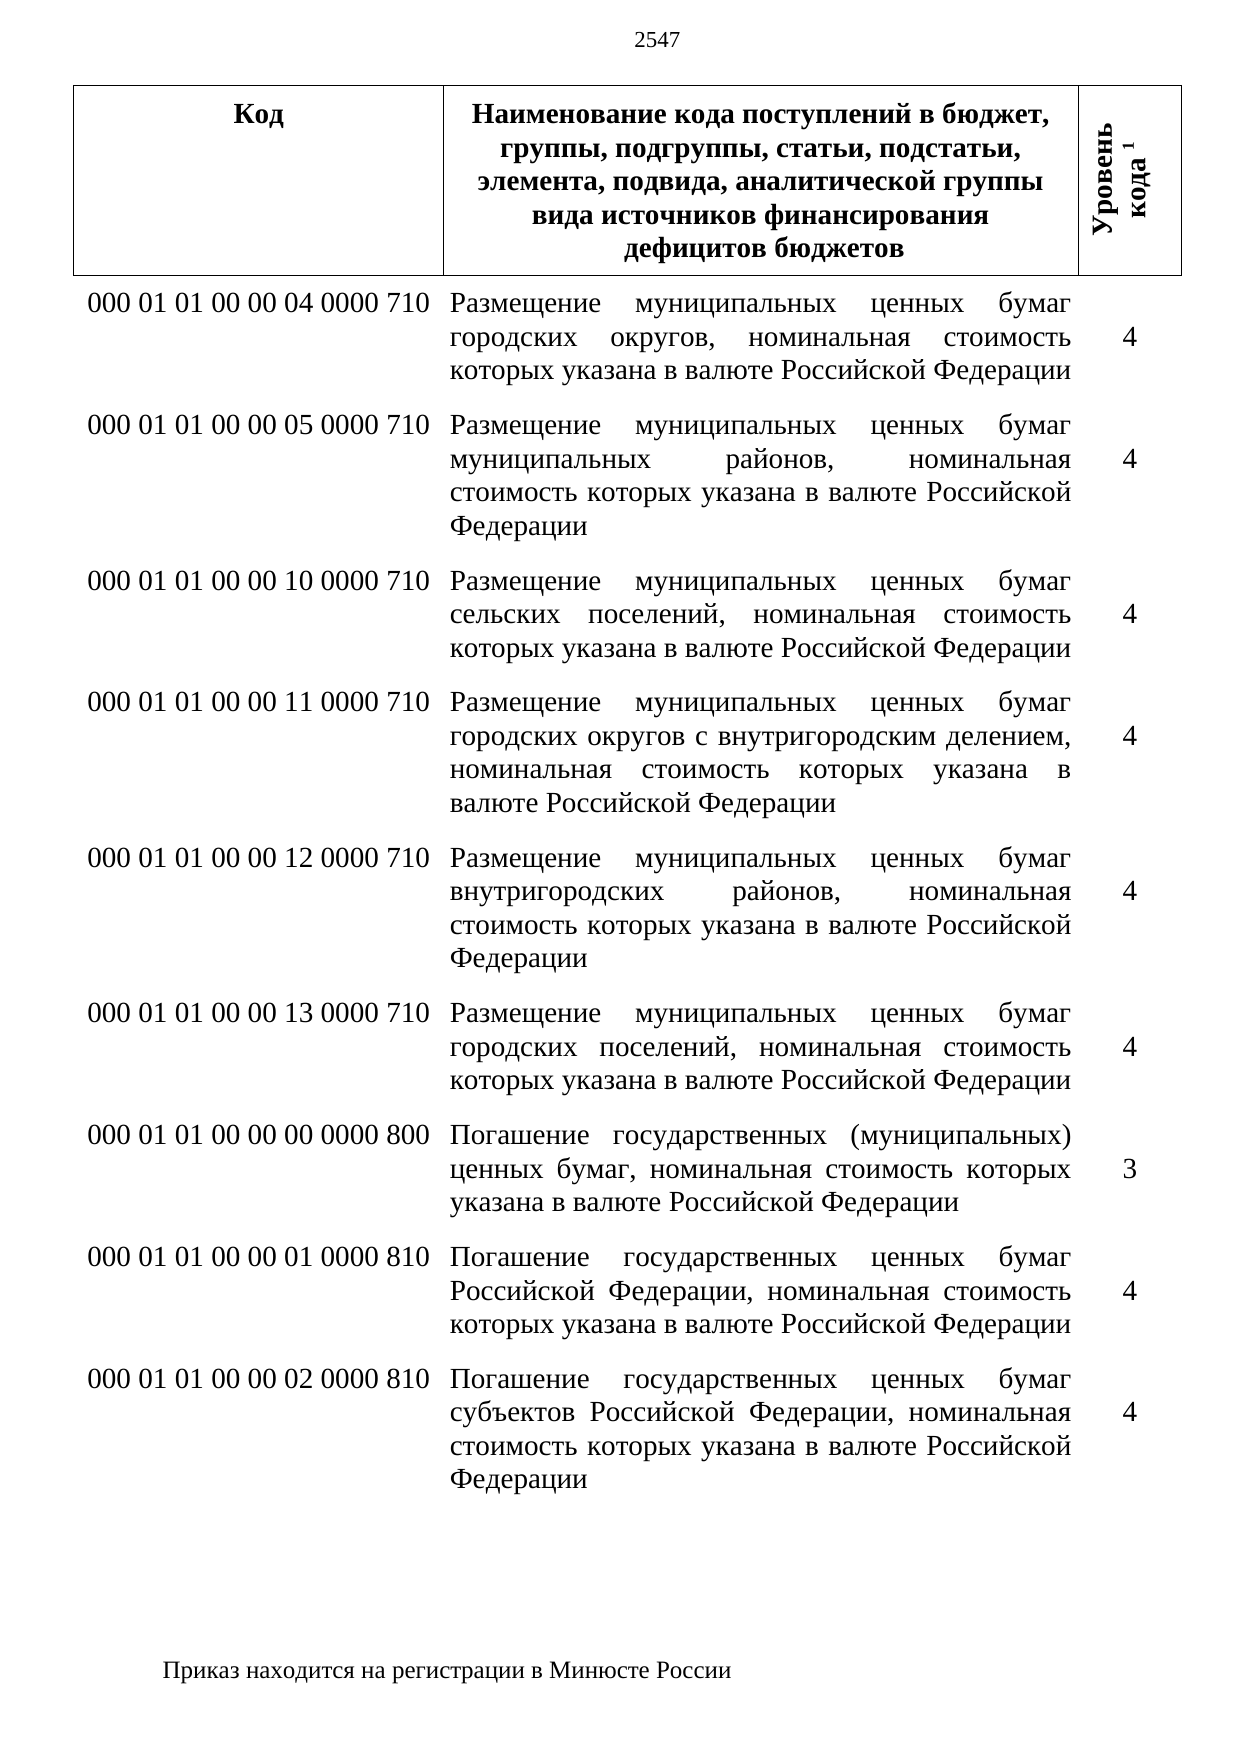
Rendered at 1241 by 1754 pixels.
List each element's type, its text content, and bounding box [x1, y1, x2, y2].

table_header Уровень кода 1 [1079, 86, 1181, 275]
table_cell Размещение муниципальных ценных бумаг городских округов с внутригородским делением, номинальная стоимость которых указана в валюте Российской Федерации [443, 674, 1078, 829]
table_cell Погашение государственных (муниципальных) ценных бумаг, номинальная стоимость которых указана в валюте Российской Федерации [443, 1107, 1078, 1228]
table_header Наименование кода поступлений в бюджет, группы, подгруппы, статьи, подстатьи, элемента, подвида, аналитической группы вида источников финансирования дефицитов бюджетов [444, 86, 1078, 275]
table_cell 000 01 01 00 00 02 0000 810 [74, 1350, 443, 1506]
table_cell 4 [1078, 397, 1181, 552]
table_cell 4 [1078, 1350, 1181, 1506]
table_cell Погашение государственных ценных бумаг Российской Федерации, номинальная стоимость которых указана в валюте Российской Федерации [443, 1229, 1078, 1350]
table_cell 000 01 01 00 00 13 0000 710 [74, 985, 443, 1107]
table_cell 000 01 01 00 00 04 0000 710 [74, 276, 443, 397]
table_cell 000 01 01 00 00 01 0000 810 [74, 1229, 443, 1350]
table_cell 000 01 01 00 00 10 0000 710 [74, 552, 443, 674]
table_cell 4 [1078, 1229, 1181, 1350]
table_cell 000 01 01 00 00 12 0000 710 [74, 829, 443, 985]
table_cell Размещение муниципальных ценных бумаг внутригородских районов, номинальная стоимость которых указана в валюте Российской Федерации [443, 829, 1078, 985]
table_cell 000 01 01 00 00 11 0000 710 [74, 674, 443, 829]
table_cell 4 [1078, 552, 1181, 674]
table_header Код [74, 86, 443, 275]
table_cell 4 [1078, 829, 1181, 985]
table_cell 3 [1078, 1107, 1181, 1228]
table_cell Размещение муниципальных ценных бумаг городских округов, номинальная стоимость которых указана в валюте Российской Федерации [443, 276, 1078, 397]
table_cell 000 01 01 00 00 05 0000 710 [74, 397, 443, 552]
table_cell Погашение государственных ценных бумаг субъектов Российской Федерации, номинальная стоимость которых указана в валюте Российской Федерации [443, 1350, 1078, 1506]
table_cell 4 [1078, 276, 1181, 397]
table_cell 000 01 01 00 00 00 0000 800 [74, 1107, 443, 1228]
table_cell 4 [1078, 674, 1181, 829]
table_cell Размещение муниципальных ценных бумаг муниципальных районов, номинальная стоимость которых указана в валюте Российской Федерации [443, 397, 1078, 552]
table_cell Размещение муниципальных ценных бумаг сельских поселений, номинальная стоимость которых указана в валюте Российской Федерации [443, 552, 1078, 674]
table_cell 4 [1078, 985, 1181, 1107]
table_cell Размещение муниципальных ценных бумаг городских поселений, номинальная стоимость которых указана в валюте Российской Федерации [443, 985, 1078, 1107]
